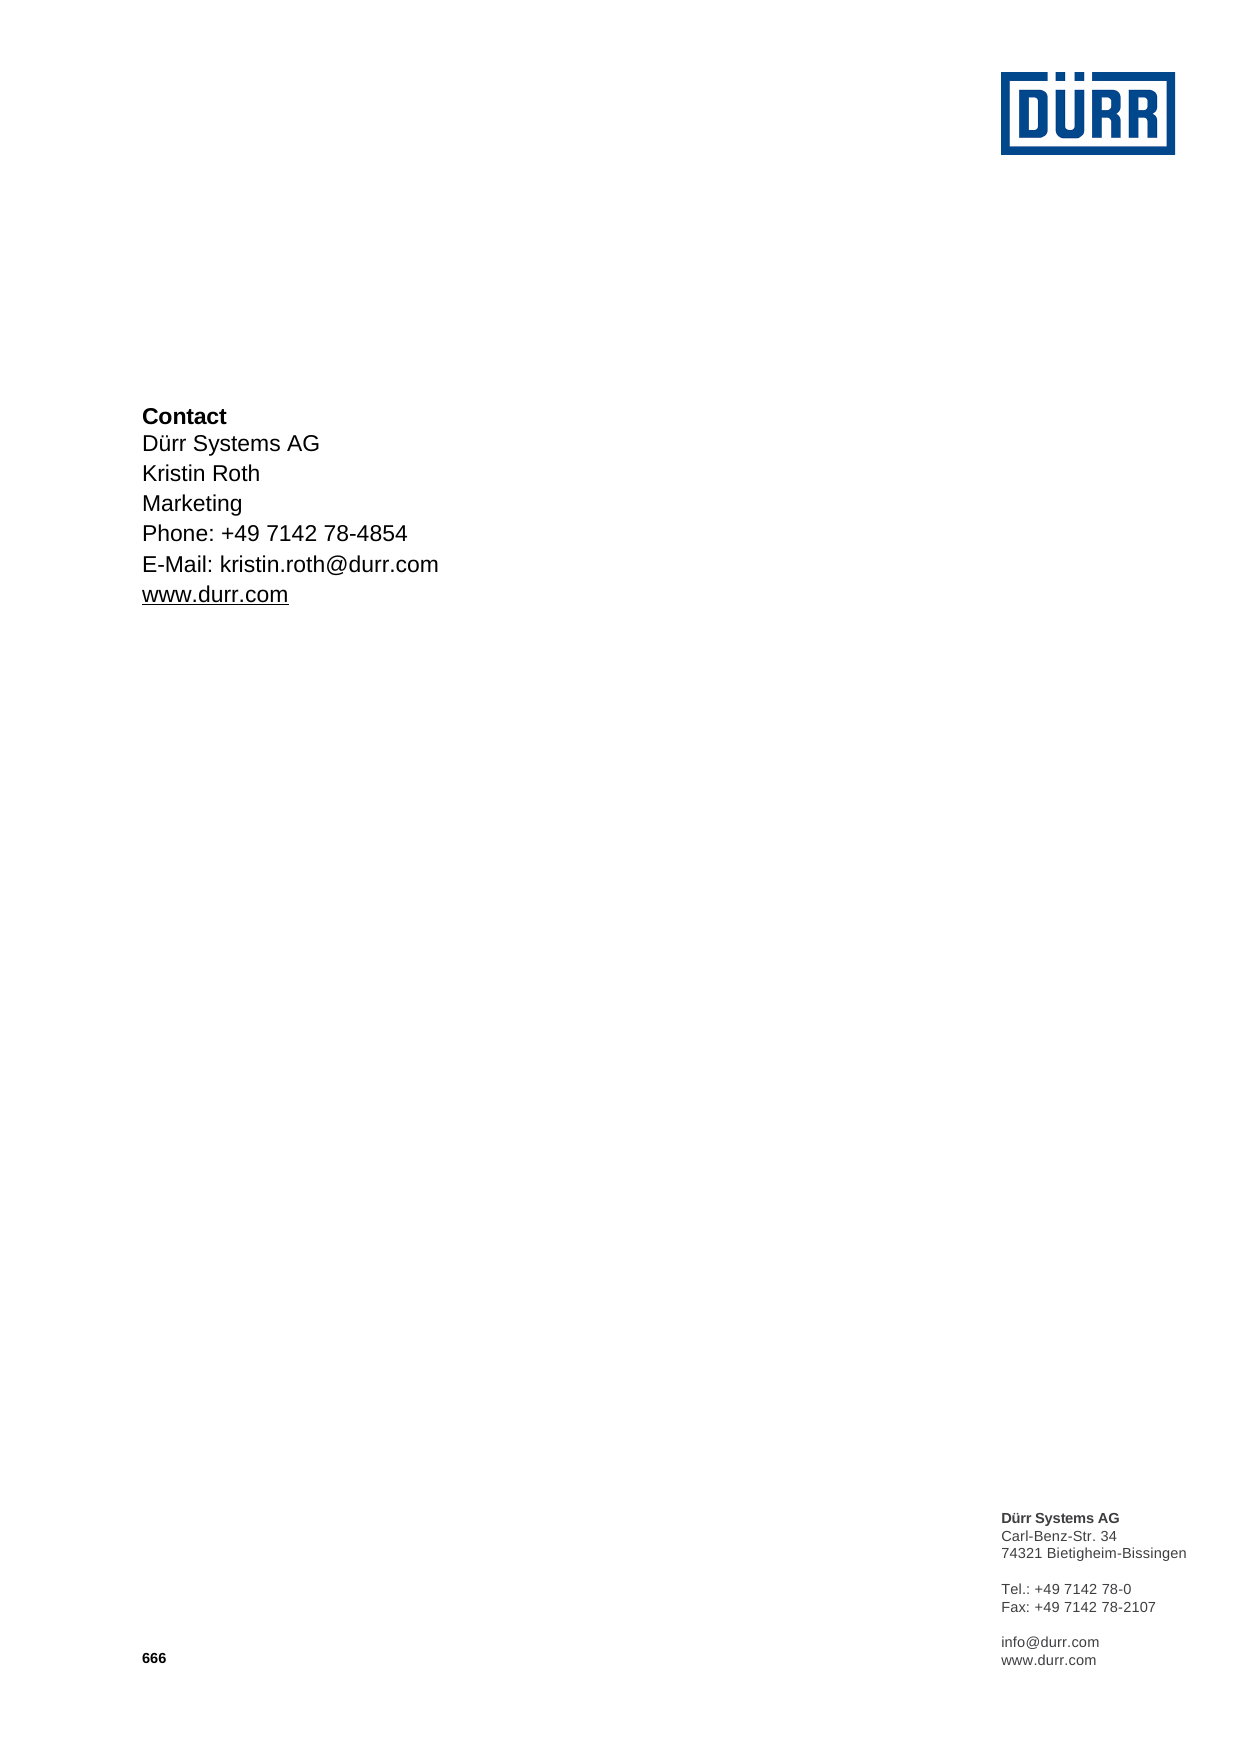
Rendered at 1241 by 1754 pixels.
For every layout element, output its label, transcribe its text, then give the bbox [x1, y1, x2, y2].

text Kristin Roth [142, 460, 921, 486]
text Dürr Systems AG [142, 430, 921, 456]
picture [1001, 72, 1175, 155]
text Contact [142, 401, 951, 430]
text Phone: +49 7142 78-4854 [142, 520, 921, 547]
text E-Mail: kristin.roth@durr.com [142, 551, 921, 577]
text Marketing [142, 490, 921, 516]
text www.durr.com [142, 581, 951, 607]
